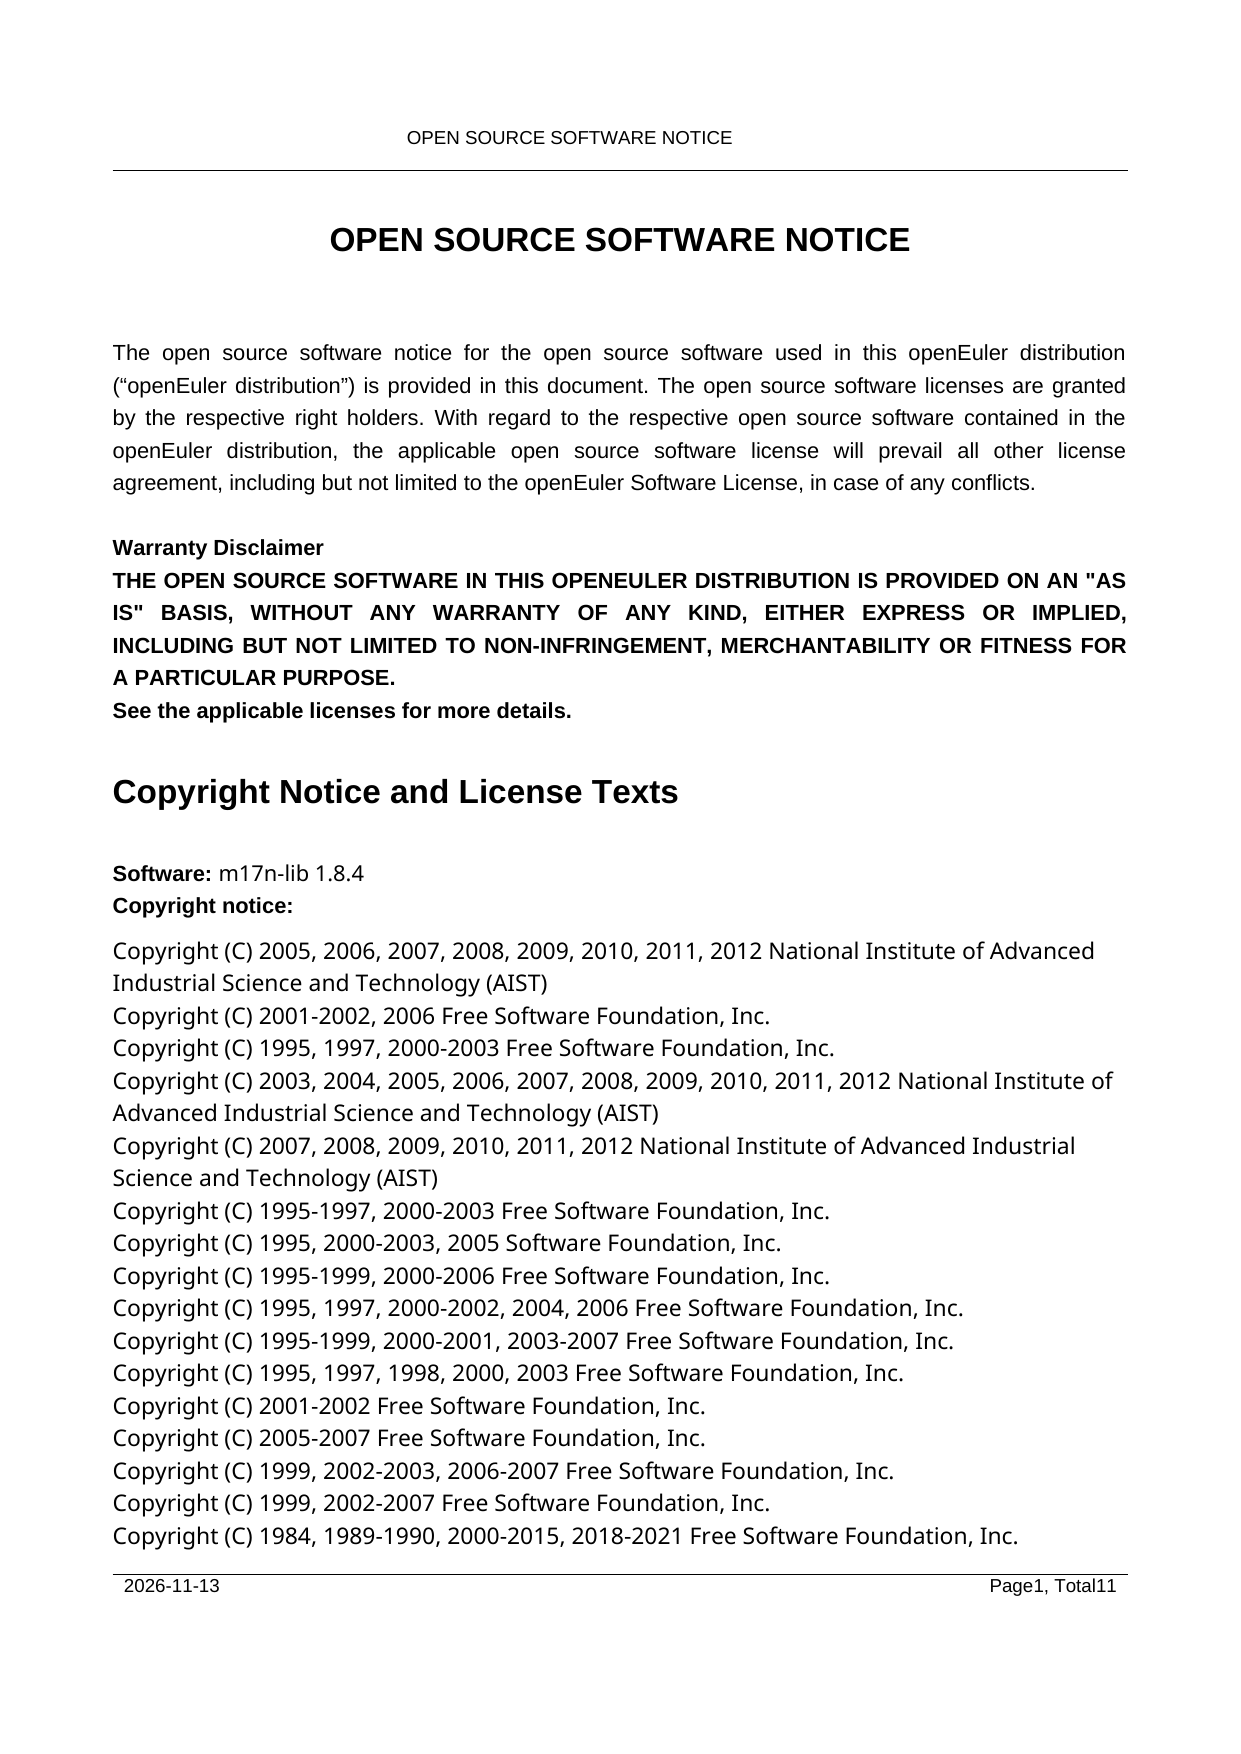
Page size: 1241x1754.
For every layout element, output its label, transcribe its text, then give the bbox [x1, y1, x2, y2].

text THE OPEN SOURCE SOFTWARE IN THIS OPENEULER DISTRIBUTION IS PROVIDED ON AN "AS IS" BASIS, WITHOUT ANY WARRANTY OF ANY KIND, EITHER EXPRESS OR IMPLIED, INCLUDING BUT NOT LIMITED TO NON-INFRINGEMENT, MERCHANTABILITY OR FITNESS FOR A PARTICULAR PURPOSE. See the applicable licenses for more details. [112, 564, 1128, 726]
text The open source software notice for the open source software used in this openEuler distribution (“openEuler distribution”) is provided in this document. The open source software licenses are granted by the respective right holders. With regard to the respective open source software contained in the openEuler distribution, the applicable open source software license will prevail all other license agreement, including but not limited to the openEuler Software License, in case of any conflicts. [112, 336, 1128, 499]
title Software: m17n-lib 1.8.4 [112, 856, 1128, 889]
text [112, 934, 1128, 1551]
text Copyright notice: [112, 889, 1128, 921]
text Copyright Notice and License Texts [112, 759, 1128, 824]
text OPEN SOURCE SOFTWARE NOTICE [112, 206, 1128, 271]
text Warranty Disclaimer [112, 531, 1128, 564]
